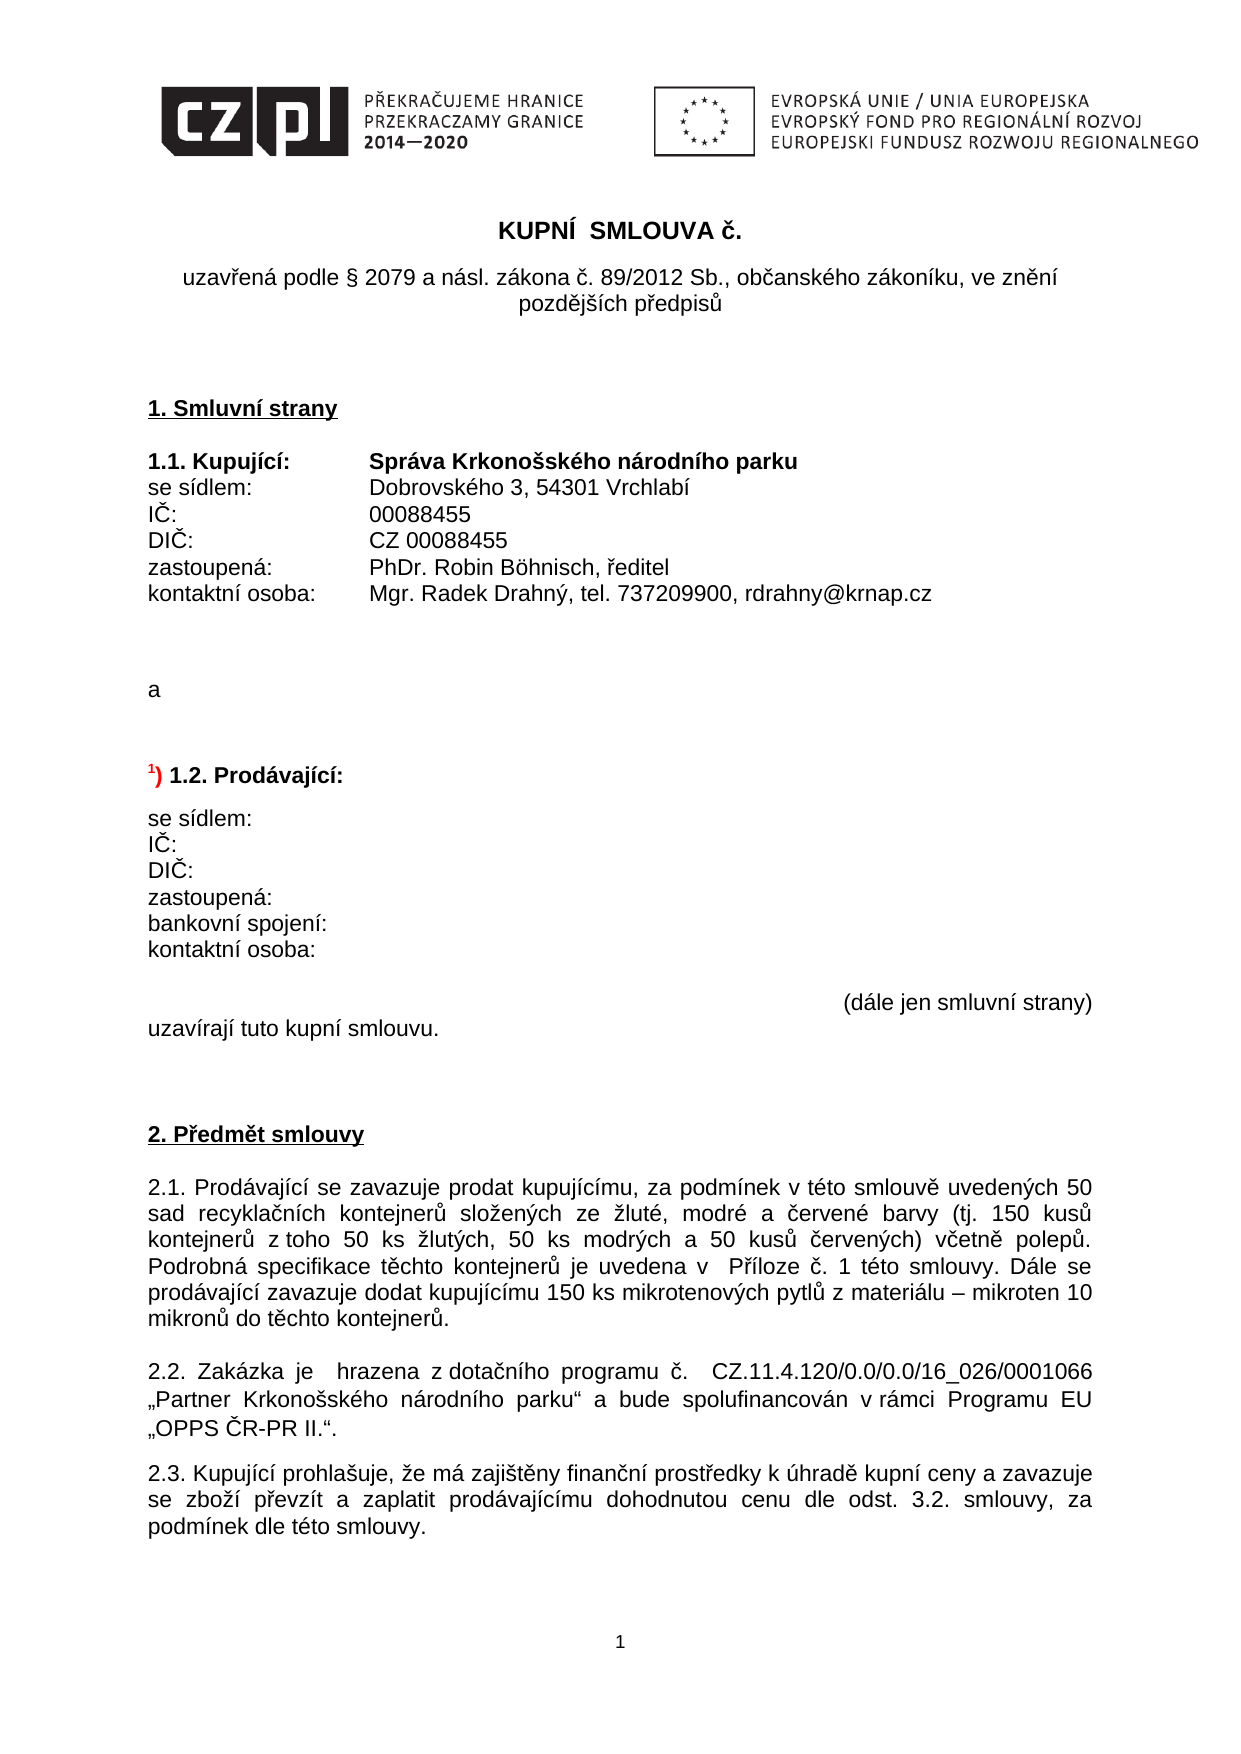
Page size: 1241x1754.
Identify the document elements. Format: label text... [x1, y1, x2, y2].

text 1. Smluvní strany [148, 395, 1093, 422]
text IČ: 00088455 [148, 501, 1093, 527]
text uzavírají tuto kupní smlouvu. [148, 1015, 1093, 1042]
text 2.1. Prodávající se zavazuje prodat kupujícímu, za podmínek v této smlouvě uvedených 50 sad recyklačních kontejnerů složených ze žluté, modré a červené barvy (tj. 150 kusů kontejnerů z toho 50 ks žlutých, 50 ks modrých a 50 kusů červených) včetně polepů. Podrobná specifikace těchto kontejnerů je uvedena v Příloze č. 1 této smlouvy. Dále se prodávající zavazuje dodat kupujícímu 150 ks mikrotenových pytlů z materiálu – mikroten 10 mikronů do těchto kontejnerů. [148, 1173, 1093, 1332]
picture [147, 73, 1210, 169]
text se sídlem: [148, 804, 1093, 831]
text bankovní spojení: [148, 910, 1093, 936]
text DIČ: [148, 857, 1093, 884]
text 2.2. Zakázka je hrazena z dotačního programu č. CZ.11.4.120/0.0/0.0/16_026/0001066 „Partner Krkonošského národního parku“ a bude spolufinancován v rámci Programu EU „OPPS ČR-PR II.“. [148, 1358, 1093, 1441]
text zastoupená: [148, 884, 1093, 910]
text a [148, 676, 1093, 702]
text KUPNÍ SMLOUVA č. [148, 216, 1093, 244]
text uzavřená podle § 2079 a násl. zákona č. 89/2012 Sb., občanského zákoníku, ve znění [148, 263, 1093, 290]
text kontaktní osoba: [148, 936, 1093, 963]
text se sídlem: Dobrovského 3, 54301 Vrchlabí [148, 474, 1093, 501]
text DIČ: CZ 00088455 [148, 527, 1093, 553]
text pozdějších předpisů [148, 290, 1093, 316]
text IČ: [148, 831, 1093, 857]
text 2.3. Kupující prohlašuje, že má zajištěny finanční prostředky k úhradě kupní ceny a zavazuje se zboží převzít a zaplatit prodávajícímu dohodnutou cenu dle odst. 3.2. smlouvy, za podmínek dle této smlouvy. [148, 1460, 1093, 1539]
text kontaktní osoba: Mgr. Radek Drahný, tel. 737209900, rdrahny@krnap.cz [148, 580, 1093, 606]
text 1.1. Kupující: Správa Krkonošského národního parku [148, 448, 1093, 474]
text zastoupená: PhDr. Robin Böhnisch, ředitel [148, 553, 1093, 580]
text (dále jen smluvní strany) [148, 989, 1093, 1015]
text 1) 1.2. Prodávající: [148, 762, 1093, 788]
text 2. Předmět smlouvy [148, 1121, 1093, 1147]
